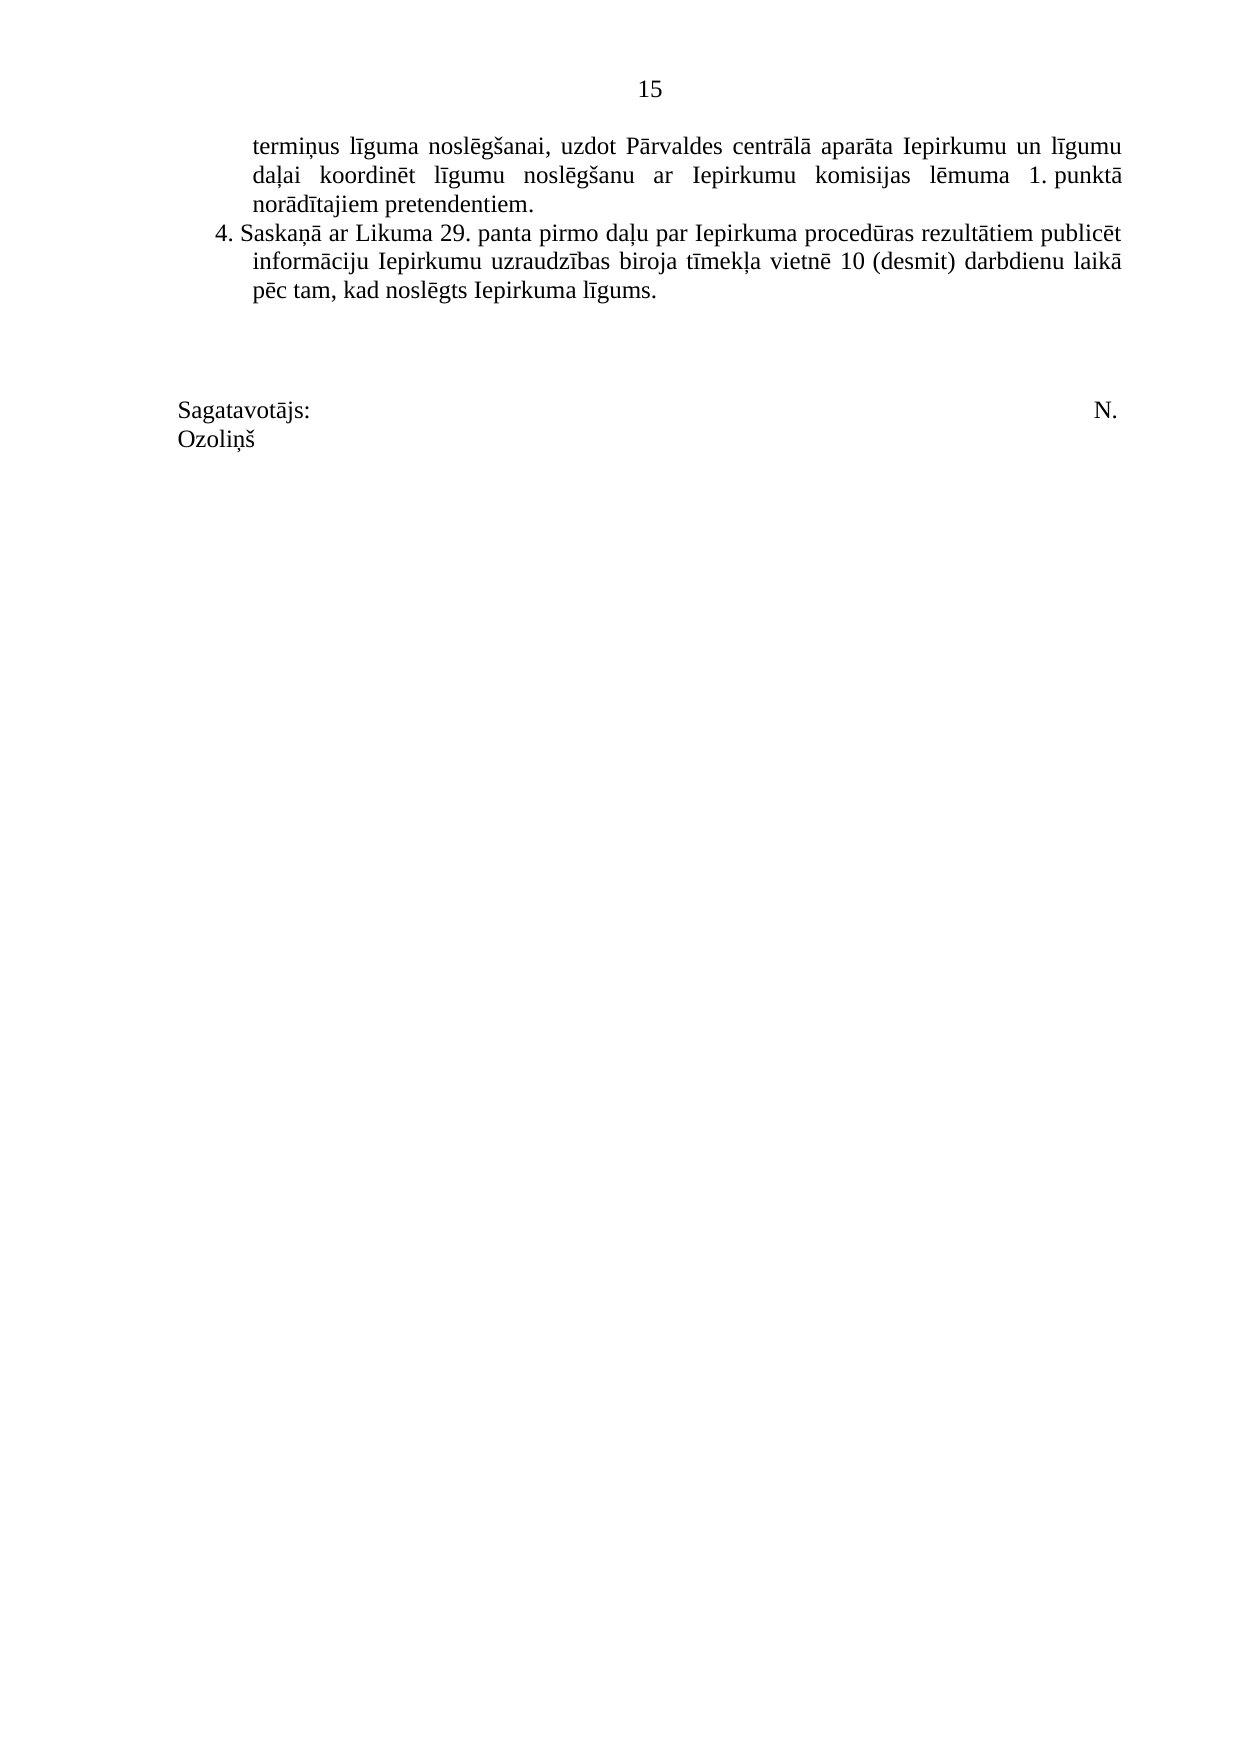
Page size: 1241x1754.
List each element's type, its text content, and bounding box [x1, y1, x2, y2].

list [215, 131, 1122, 218]
text Sagatavotājs: N. Ozoliņš [177, 395, 1122, 453]
list Saskaņā ar Likuma 29. panta pirmo daļu par Iepirkuma procedūras rezultātiem publicēt informāciju Iepirkumu uzraudzības biroja tīmekļa vietnē 10 (desmit) darbdienu laikā pēc tam, kad noslēgts Iepirkuma līgums. [215, 218, 1122, 304]
